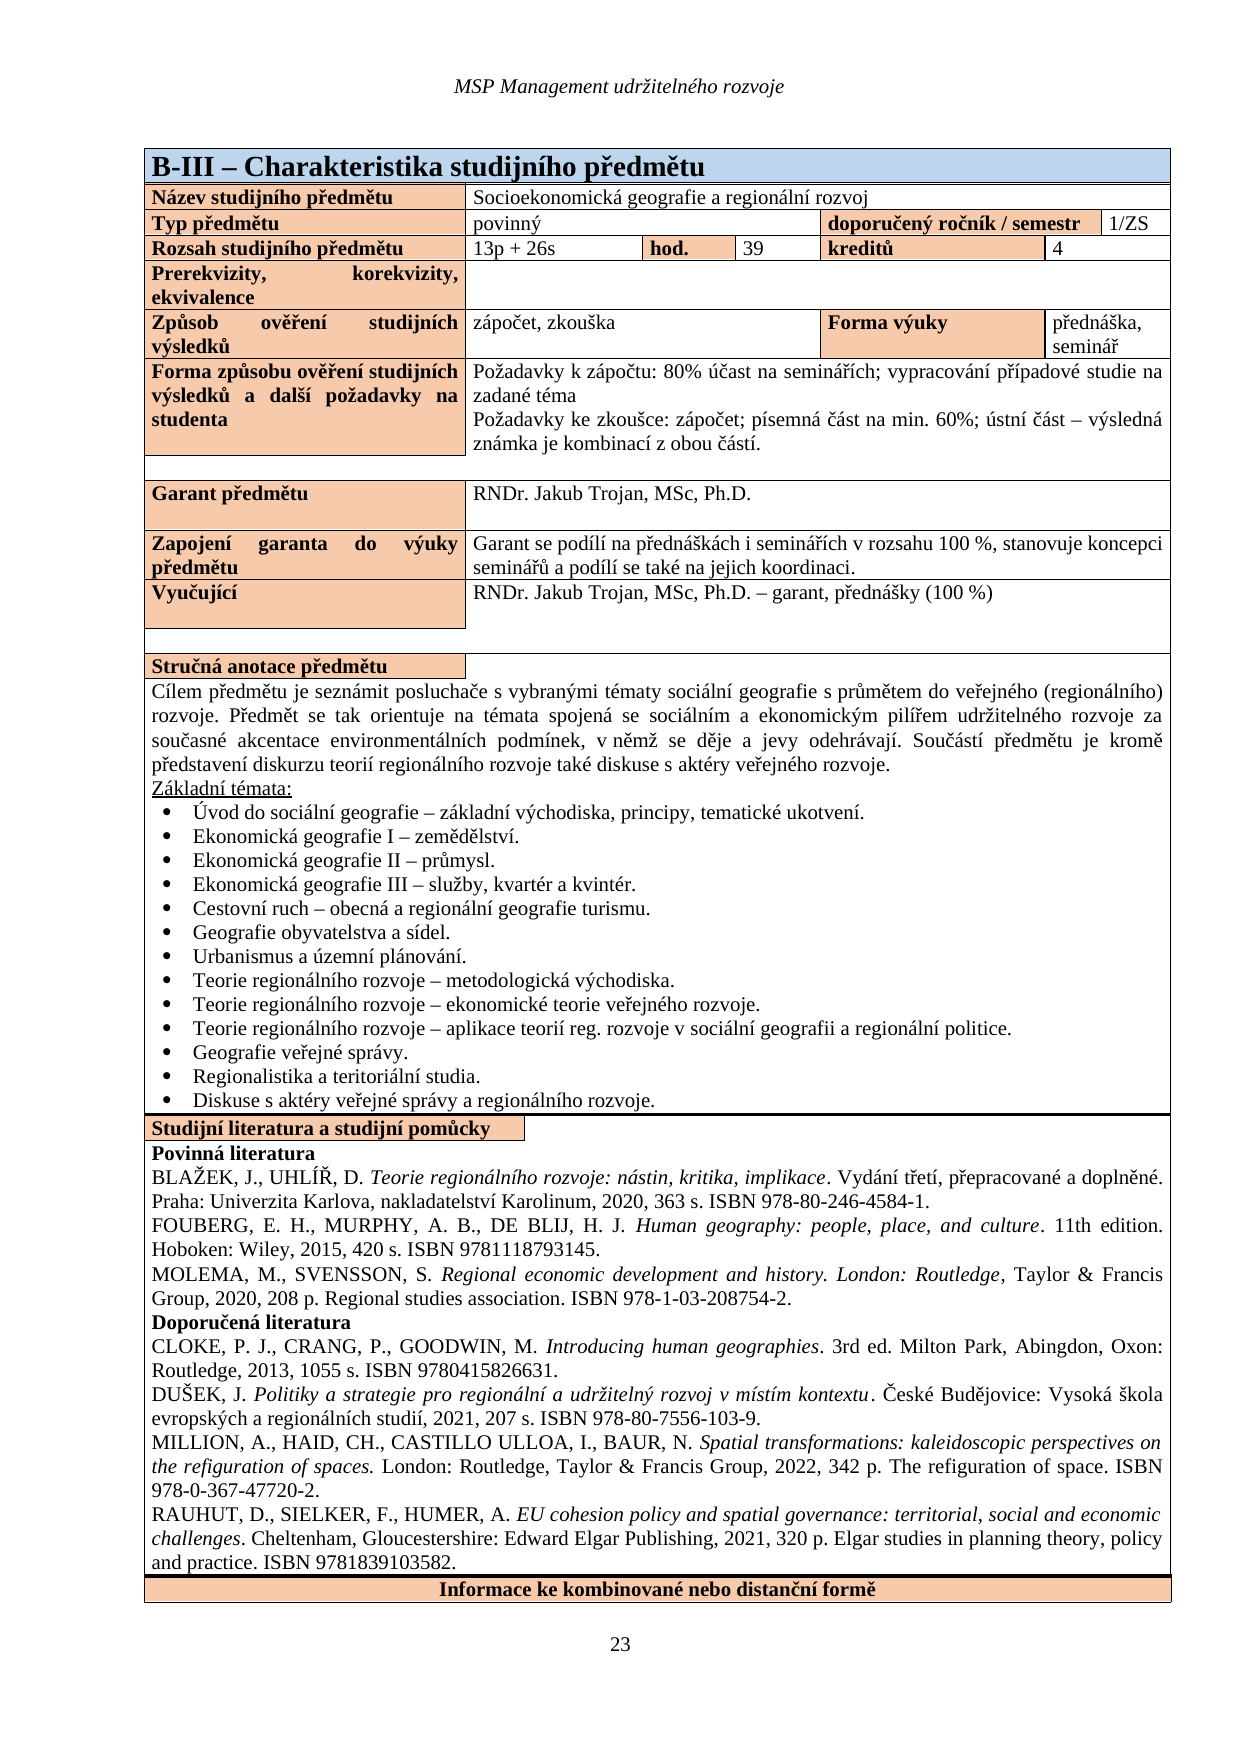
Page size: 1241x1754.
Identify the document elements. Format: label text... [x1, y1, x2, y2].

table_cell 13p + 26s [466, 236, 642, 259]
table_cell [525, 1116, 1170, 1140]
table_cell [145, 628, 1170, 653]
table_cell RNDr. Jakub Trojan, MSc, Ph.D. [466, 481, 1170, 529]
table_cell doporučený ročník / semestr [821, 210, 1101, 234]
table_cell Forma způsobu ověření studijních výsledků a další požadavky na studenta [145, 359, 465, 455]
table_cell [466, 261, 1170, 309]
table_cell Způsob ověření studijních výsledků [145, 310, 465, 358]
table_cell Zapojení garanta do výuky předmětu [145, 531, 465, 579]
table_cell [145, 455, 1170, 480]
table_cell Vyučující [145, 580, 465, 628]
table_cell Typ předmětu [145, 210, 465, 234]
table_cell kreditů [821, 236, 1044, 259]
table_cell Forma výuky [821, 310, 1044, 358]
table_cell 4 [1046, 236, 1170, 259]
table_cell hod. [643, 236, 735, 259]
table_cell Socioekonomická geografie a regionální rozvoj [466, 185, 1170, 209]
table_cell 1/ZS [1102, 210, 1170, 234]
table_cell přednáška, seminář [1046, 310, 1170, 358]
table_cell Název studijního předmětu [145, 185, 465, 209]
table_cell Požadavky k zápočtu: 80% účast na seminářích; vypracování případové studie na zadané téma Požadavky ke zkoušce: zápočet; písemná část na min. 60%; ústní část – výsledná známka je kombinací z obou částí. [466, 359, 1170, 455]
table_cell Garant se podílí na přednáškách i seminářích v rozsahu 100 %, stanovuje koncepci seminářů a podílí se také na jejich koordinaci. [466, 531, 1170, 579]
table_cell povinný [466, 210, 820, 234]
table_cell Stručná anotace předmětu [145, 654, 465, 678]
table_cell zápočet, zkouška [466, 310, 820, 358]
table_header B-III – Charakteristika studijního předmětu [145, 149, 1170, 182]
table_cell Cílem předmětu je seznámit posluchače s vybranými tématy sociální geografie s průmětem do veřejného (regionálního) rozvoje. Předmět se tak orientuje na témata spojená se sociálním a ekonomickým pilířem udržitelného rozvoje za současné akcentace environmentálních podmínek, v němž se děje a jevy odehrávají. Součástí předmětu je kromě představení diskurzu teorií regionálního rozvoje také diskuse s aktéry veřejného rozvoje. Základní témata: Úvod do sociální geografie – základní východiska, principy, tematické ukotvení. Ekonomická geografie I – zemědělství. Ekonomická geografie II – průmysl. Ekonomická geografie III – služby, kvartér a kvintér. Cestovní ruch – obecná a regionální geografie turismu. Geografie obyvatelstva a sídel. Urbanismus a územní plánování. Teorie regionálního rozvoje – metodologická východiska. Teorie regionálního rozvoje – ekonomické teorie veřejného rozvoje. Teorie regionálního rozvoje – aplikace teorií reg. rozvoje v sociální geografii a regionální politice. Geografie veřejné správy. Regionalistika a teritoriální studia. Diskuse s aktéry veřejné správy a regionálního rozvoje. [145, 678, 1170, 1112]
table_cell RNDr. Jakub Trojan, MSc, Ph.D. – garant, přednášky (100 %) [466, 580, 1170, 628]
table_cell [466, 654, 1170, 678]
table_cell Garant předmětu [145, 481, 465, 529]
table_cell 39 [736, 236, 820, 259]
table_cell Informace ke kombinované nebo distanční formě [145, 1578, 1171, 1601]
table_cell Rozsah studijního předmětu [145, 236, 465, 259]
table_cell Studijní literatura a studijní pomůcky [145, 1116, 524, 1140]
table_cell Prerekvizity, korekvizity, ekvivalence [145, 261, 465, 309]
table_cell Povinná literatura BLAŽEK, J., UHLÍŘ, D. Teorie regionálního rozvoje: nástin, kritika, implikace. Vydání třetí, přepracované a doplněné. Praha: Univerzita Karlova, nakladatelství Karolinum, 2020, 363 s. ISBN 978-80-246-4584-1. FOUBERG, E. H., MURPHY, A. B., DE BLIJ, H. J. Human geography: people, place, and culture. 11th edition. Hoboken: Wiley, 2015, 420 s. ISBN 9781118793145. MOLEMA, M., SVENSSON, S. Regional economic development and history. London: Routledge, Taylor & Francis Group, 2020, 208 p. Regional studies association. ISBN 978-1-03-208754-2. Doporučená literatura CLOKE, P. J., CRANG, P., GOODWIN, M. Introducing human geographies. 3rd ed. Milton Park, Abingdon, Oxon: Routledge, 2013, 1055 s. ISBN 9780415826631. DUŠEK, J. Politiky a strategie pro regionální a udržitelný rozvoj v místím kontextu. České Budějovice: Vysoká škola evropských a regionálních studií, 2021, 207 s. ISBN 978-80-7556-103-9. MILLION, A., HAID, CH., CASTILLO ULLOA, I., BAUR, N. Spatial transformations: kaleidoscopic perspectives on the refiguration of spaces. London: Routledge, Taylor & Francis Group, 2022, 342 p. The refiguration of space. ISBN 978-0-367-47720-2. RAUHUT, D., SIELKER, F., HUMER, A. EU cohesion policy and spatial governance: territorial, social and economic challenges. Cheltenham, Gloucestershire: Edward Elgar Publishing, 2021, 320 p. Elgar studies in planning theory, policy and practice. ISBN 9781839103582. [145, 1140, 1170, 1574]
